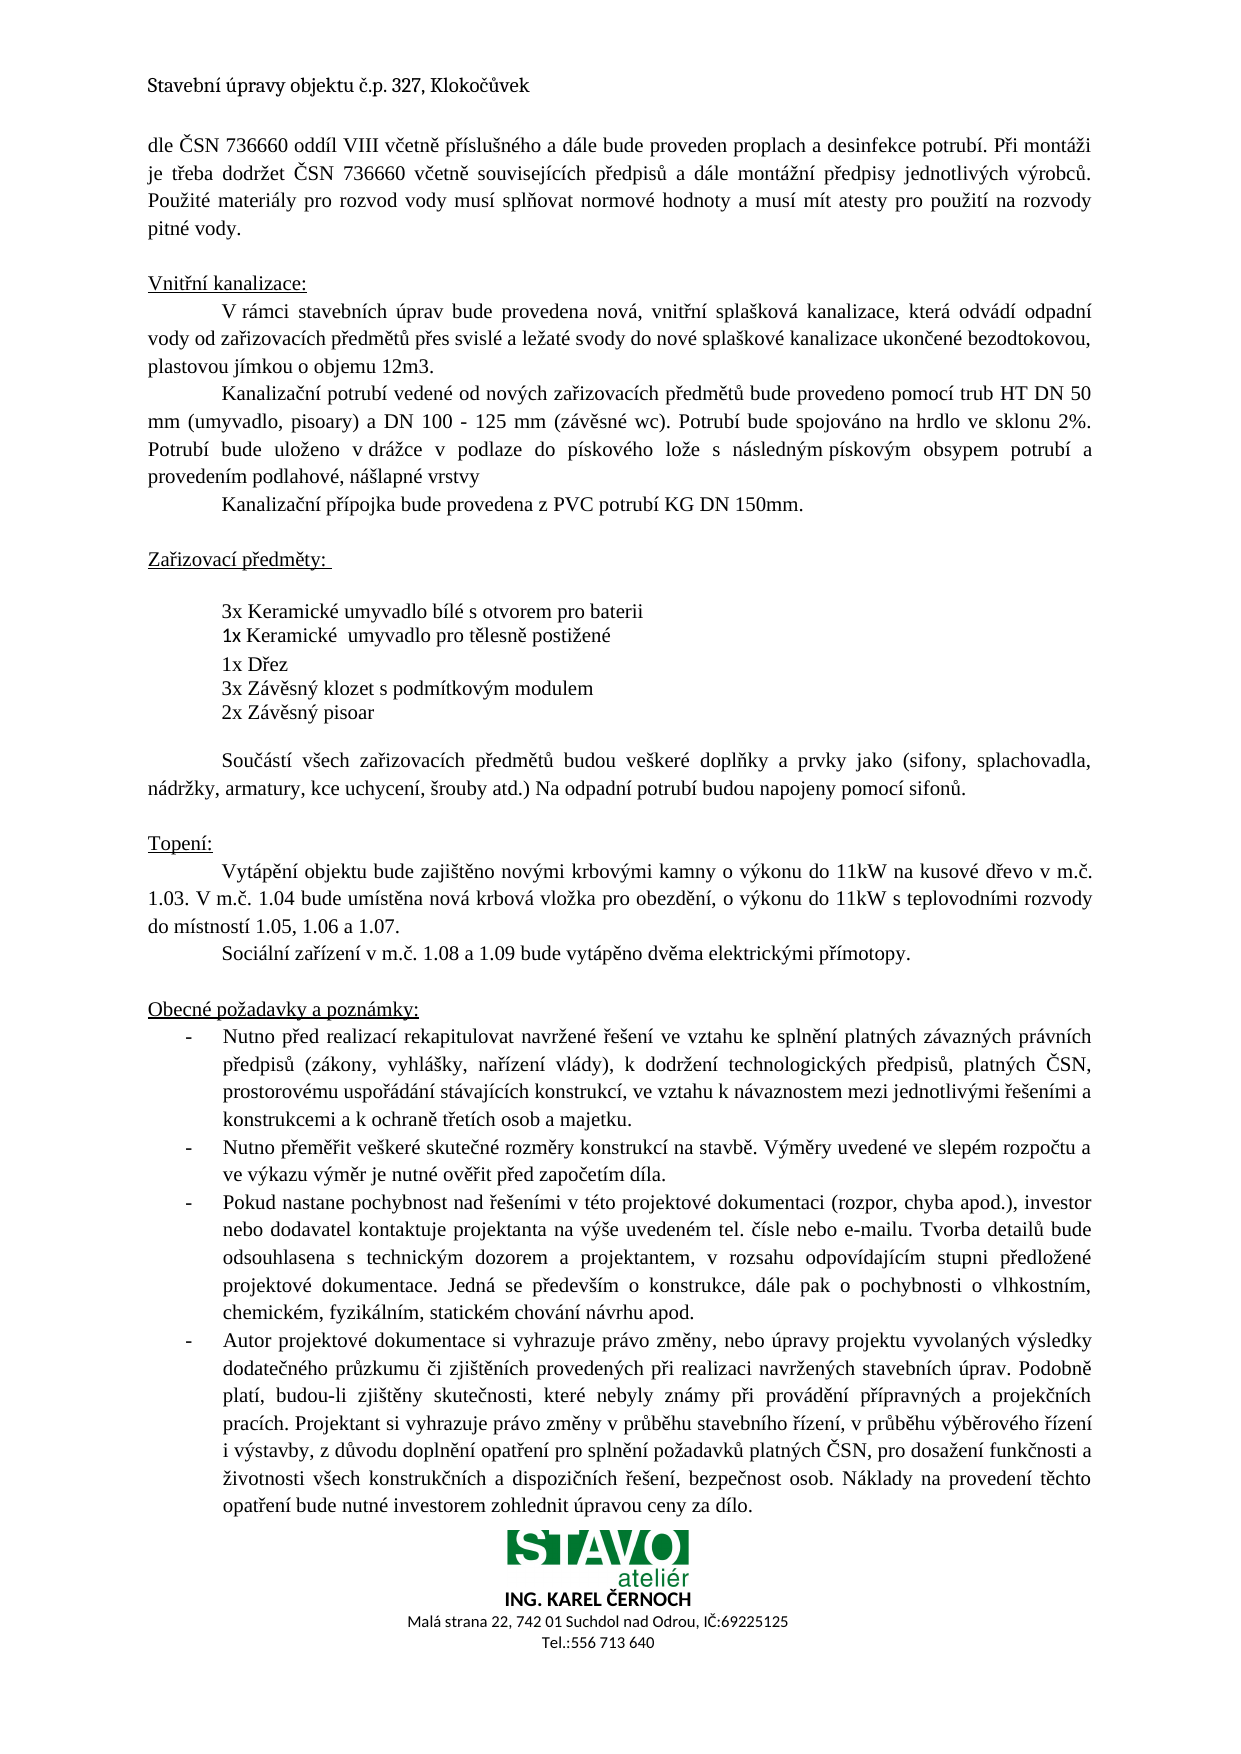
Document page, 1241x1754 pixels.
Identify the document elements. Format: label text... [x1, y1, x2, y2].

text 1x Dřez [148, 652, 1093, 676]
text Kanalizační přípojka bude provedena z PVC potrubí KG DN 150mm. [148, 492, 1093, 516]
list Pokud nastane pochybnost nad řešeními v této projektové dokumentaci (rozpor, chyba apod.), investor nebo dodavatel kontaktuje projektanta na výše uvedeném tel. čísle nebo e-mailu. Tvorba detailů bude odsouhlasena s technickým dozorem a projektantem, v rozsahu odpovídajícím stupni předložené projektové dokumentace. Jedná se především o konstrukce, dále pak o pochybnosti o vlhkostním, chemickém, fyzikálním, statickém chování návrhu apod. [185, 1190, 1093, 1324]
text Topení: [148, 831, 1093, 855]
text Zařizovací předměty: [148, 547, 1093, 571]
text Kanalizační potrubí vedené od nových zařizovacích předmětů bude provedeno pomocí trub HT DN 50 mm (umyvadlo, pisoary) a DN 100 - 125 mm (závěsné wc). Potrubí bude spojováno na hrdlo ve sklonu 2%. Potrubí bude uloženo v drážce v podlaze do pískového lože s následným pískovým obsypem potrubí a provedením podlahové, nášlapné vrstvy [148, 381, 1093, 488]
text Sociální zařízení v m.č. 1.08 a 1.09 bude vytápěno dvěma elektrickými přímotopy. [148, 941, 1093, 965]
text Součástí všech zařizovacích předmětů budou veškeré doplňky a prvky jako (sifony, splachovadla, nádržky, armatury, kce uchycení, šrouby atd.) Na odpadní potrubí budou napojeny pomocí sifonů. [148, 748, 1093, 800]
text Obecné požadavky a poznámky: [148, 997, 1093, 1021]
text 3x Závěsný klozet s podmítkovým modulem [148, 676, 1093, 700]
list Nutno před realizací rekapitulovat navržené řešení ve vztahu ke splnění platných závazných právních předpisů (zákony, vyhlášky, nařízení vlády), k dodržení technologických předpisů, platných ČSN, prostorovému uspořádání stávajících konstrukcí, ve vztahu k návaznostem mezi jednotlivými řešeními a konstrukcemi a k ochraně třetích osob a majetku. [185, 1024, 1093, 1131]
text 1x Keramické umyvadlo pro tělesně postižené [148, 623, 1093, 648]
text V rámci stavebních úprav bude provedena nová, vnitřní splašková kanalizace, která odvádí odpadní vody od zařizovacích předmětů přes svislé a ležaté svody do nové splaškové kanalizace ukončené bezodtokovou, plastovou jímkou o objemu 12m3. [148, 298, 1093, 378]
picture [507, 1530, 689, 1587]
text 2x Závěsný pisoar [148, 700, 1093, 724]
text Vytápění objektu bude zajištěno novými krbovými kamny o výkonu do 11kW na kusové dřevo v m.č. 1.03. V m.č. 1.04 bude umístěna nová krbová vložka pro obezdění, o výkonu do 11kW s teplovodními rozvody do místností 1.05, 1.06 a 1.07. [148, 858, 1093, 938]
list Autor projektové dokumentace si vyhrazuje právo změny, nebo úpravy projektu vyvolaných výsledky dodatečného průzkumu či zjištěních provedených při realizaci navržených stavebních úprav. Podobně platí, budou-li zjištěny skutečnosti, které nebyly známy při provádění přípravných a projekčních pracích. Projektant si vyhrazuje právo změny v průběhu stavebního řízení, v průběhu výběrového řízení i výstavby, z důvodu doplnění opatření pro splnění požadavků platných ČSN, pro dosažení funkčnosti a životnosti všech konstrukčních a dispozičních řešení, bezpečnost osob. Náklady na provedení těchto opatření bude nutné investorem zohlednit úpravou ceny za dílo. [185, 1328, 1093, 1517]
list Nutno přeměřit veškeré skutečné rozměry konstrukcí na stavbě. Výměry uvedené ve slepém rozpočtu a ve výkazu výměr je nutné ověřit před započetím díla. [185, 1134, 1093, 1186]
text Vnitřní kanalizace: [148, 271, 1093, 295]
text 3x Keramické umyvadlo bílé s otvorem pro baterii [148, 599, 1093, 623]
